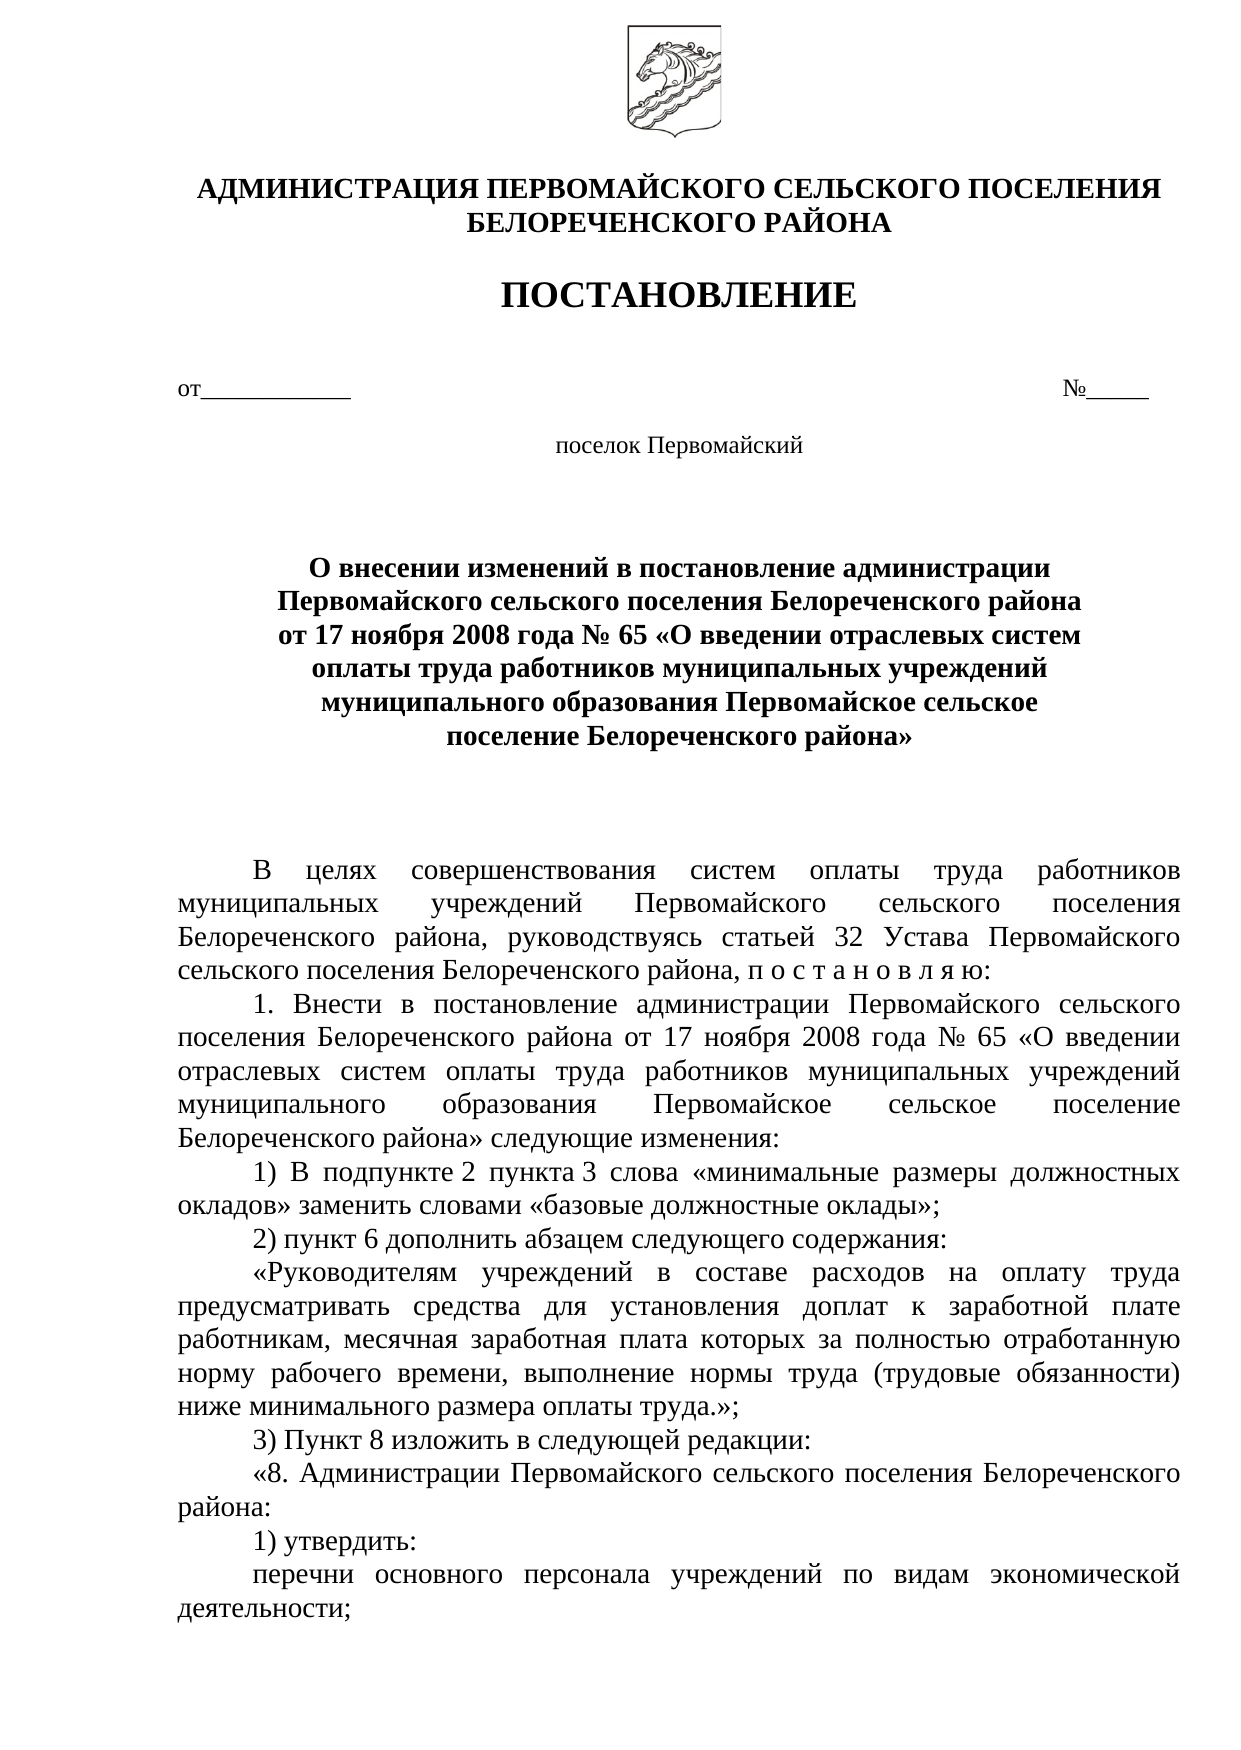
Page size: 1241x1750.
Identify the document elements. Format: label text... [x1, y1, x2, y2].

text 3) Пункт 8 изложить в следующей редакции: [177, 1422, 1181, 1456]
text «Руководителям учреждений в составе расходов на оплату труда предусматривать средства для установления доплат к заработной плате работникам, месячная заработная плата которых за полностью отработанную норму рабочего времени, выполнение нормы труда (трудовые обязанности) ниже минимального размера оплаты труда.»; [177, 1254, 1181, 1422]
text 1) утвердить: [177, 1523, 1181, 1556]
text 2) пункт 6 дополнить абзацем следующего содержания: [177, 1221, 1181, 1254]
text от____________ №_____ [177, 373, 1181, 401]
text перечни основного персонала учреждений по видам экономической деятельности; [177, 1556, 1181, 1623]
picture [627, 25, 722, 138]
text О внесении изменений в постановление администрации Первомайского сельского поселения Белореченского района от 17 ноября 2008 года № 65 «О введении отраслевых систем оплаты труда работников муниципальных учреждений муниципального образования Первомайское сельское поселение Белореченского района» [266, 550, 1093, 751]
text 1) В подпункте 2 пункта 3 слова «минимальные размеры должностных окладов» заменить словами «базовые должностные оклады»; [177, 1154, 1181, 1221]
text ПОСТАНОВЛЕНИЕ [177, 272, 1181, 315]
text В целях совершенствования систем оплаты труда работников муниципальных учреждений Первомайского сельского поселения Белореченского района, руководствуясь статьей 32 Устава Первомайского сельского поселения Белореченского района, п о с т а н о в л я ю: [177, 852, 1181, 986]
text АДМИНИСТРАЦИЯ ПЕРВОМАЙСКОГО СЕЛЬСКОГО ПОСЕЛЕНИЯ БЕЛОРЕЧЕНСКОГО РАЙОНА [177, 171, 1181, 238]
text поселок Первомайский [177, 430, 1181, 459]
text 1. Внести в постановление администрации Первомайского сельского поселения Белореченского района от 17 ноября 2008 года № 65 «О введении отраслевых систем оплаты труда работников муниципальных учреждений муниципального образования Первомайское сельское поселение Белореченского района» следующие изменения: [177, 986, 1181, 1154]
text «8. Администрации Первомайского сельского поселения Белореченского района: [177, 1456, 1181, 1523]
